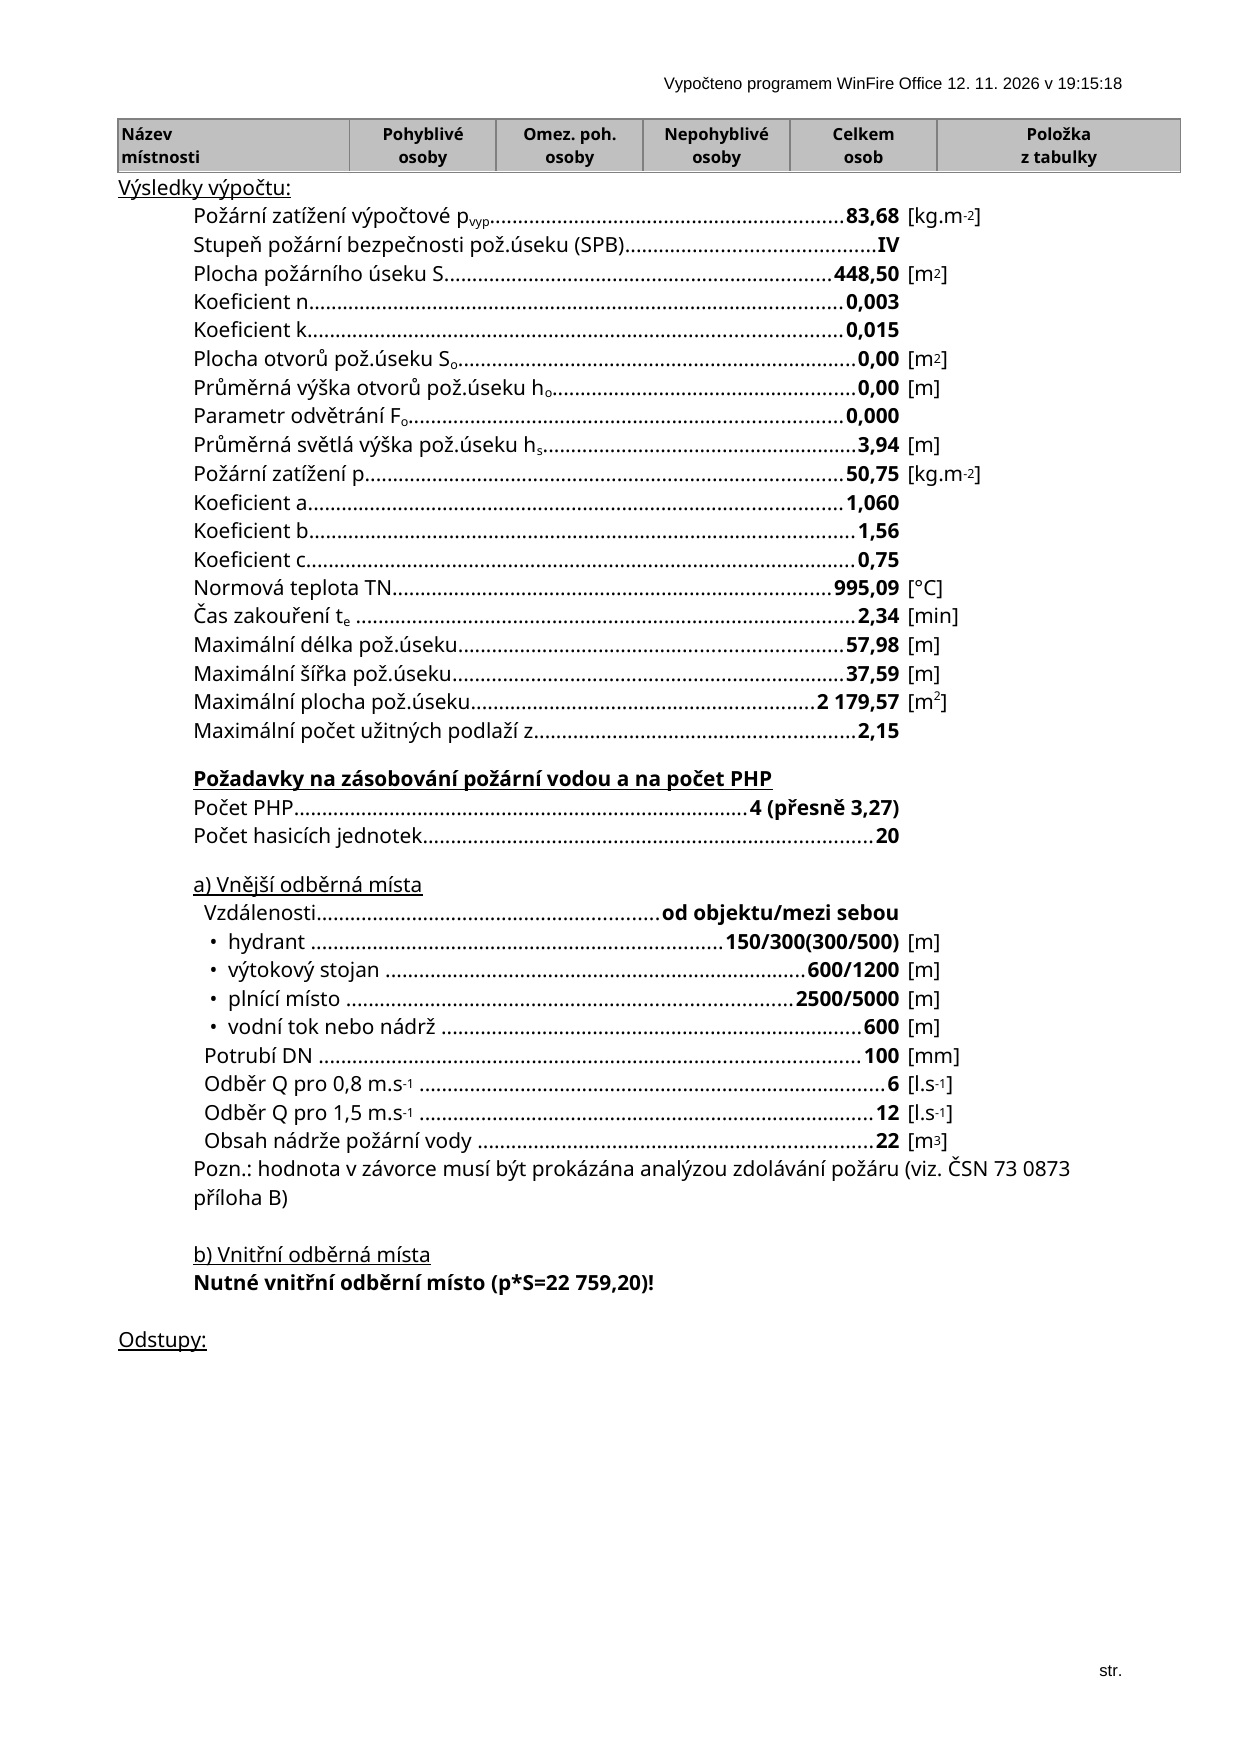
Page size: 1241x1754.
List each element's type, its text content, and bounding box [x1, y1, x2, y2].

table_header Nepohyblivé osoby [644, 120, 789, 171]
text Normová teplota TN 995,09 [°C] [193, 573, 1122, 602]
text Požadavky na zásobování požární vodou a na počet PHP [193, 764, 1122, 793]
text Výsledky výpočtu: [118, 173, 1122, 201]
table_header Název místnosti [119, 120, 349, 171]
text Maximální šířka pož.úseku 37,59 [m] [193, 659, 1122, 687]
text Nutné vnitřní odběrní místo (p*S=22 759,20)! [193, 1268, 1122, 1297]
text Potrubí DN 100 [mm] [193, 1041, 1122, 1069]
text Vzdálenosti od objektu/mezi sebou [193, 898, 1122, 927]
text Počet PHP 4 (přesně 3,27) [193, 793, 1122, 821]
text Průměrná výška otvorů pož.úseku ho 0,00 [m] [193, 373, 1122, 402]
text Plocha otvorů pož.úseku So 0,00 [m2] [193, 344, 1122, 373]
text Maximální počet užitných podlaží z 2,15 [193, 716, 1122, 744]
text Koeficient k 0,015 [193, 316, 1122, 344]
text Pozn.: hodnota v závorce musí být prokázána analýzou zdolávání požáru (viz. ČSN 73 0873 příloha B) [193, 1154, 1122, 1211]
text • výtokový stojan 600/1200 [m] [193, 955, 1122, 984]
text Obsah nádrže požární vody 22 [m3] [193, 1126, 1122, 1154]
text Odstupy: [118, 1325, 1122, 1353]
table_header Omez. poh. osoby [497, 120, 642, 171]
text Koeficient b 1,56 [193, 516, 1122, 545]
text Maximální plocha pož.úseku 2 179,57 [m2] [193, 687, 1122, 716]
text Stupeň požární bezpečnosti pož.úseku (SPB) IV [193, 230, 1122, 259]
text Průměrná světlá výška pož.úseku hs 3,94 [m] [193, 431, 1122, 459]
text Koeficient a 1,060 [193, 488, 1122, 516]
text Koeficient n 0,003 [193, 287, 1122, 316]
table_header Celkem osob [791, 120, 936, 171]
text • plnící místo 2500/5000 [m] [193, 984, 1122, 1012]
text Odběr Q pro 1,5 m.s-1 12 [l.s-1] [193, 1098, 1122, 1126]
text Počet hasicích jednotek 20 [193, 821, 1122, 850]
table_header Položka z tabulky [938, 120, 1180, 171]
text Koeficient c 0,75 [193, 545, 1122, 573]
text Maximální délka pož.úseku 57,98 [m] [193, 630, 1122, 659]
text Požární zatížení výpočtové pvyp 83,68 [kg.m-2] [193, 201, 1122, 230]
text Parametr odvětrání Fo 0,000 [193, 402, 1122, 431]
text Čas zakouření te 2,34 [min] [193, 602, 1122, 630]
text • hydrant 150/300(300/500) [m] [193, 927, 1122, 955]
text Požární zatížení p 50,75 [kg.m-2] [193, 459, 1122, 488]
text • vodní tok nebo nádrž 600 [m] [193, 1012, 1122, 1041]
text Plocha požárního úseku S 448,50 [m2] [193, 259, 1122, 287]
text b) Vnitřní odběrná místa [193, 1240, 1122, 1268]
text Odběr Q pro 0,8 m.s-1 6 [l.s-1] [193, 1069, 1122, 1098]
table_header Pohyblivé osoby [350, 120, 495, 171]
text a) Vnější odběrná místa [193, 870, 1122, 898]
